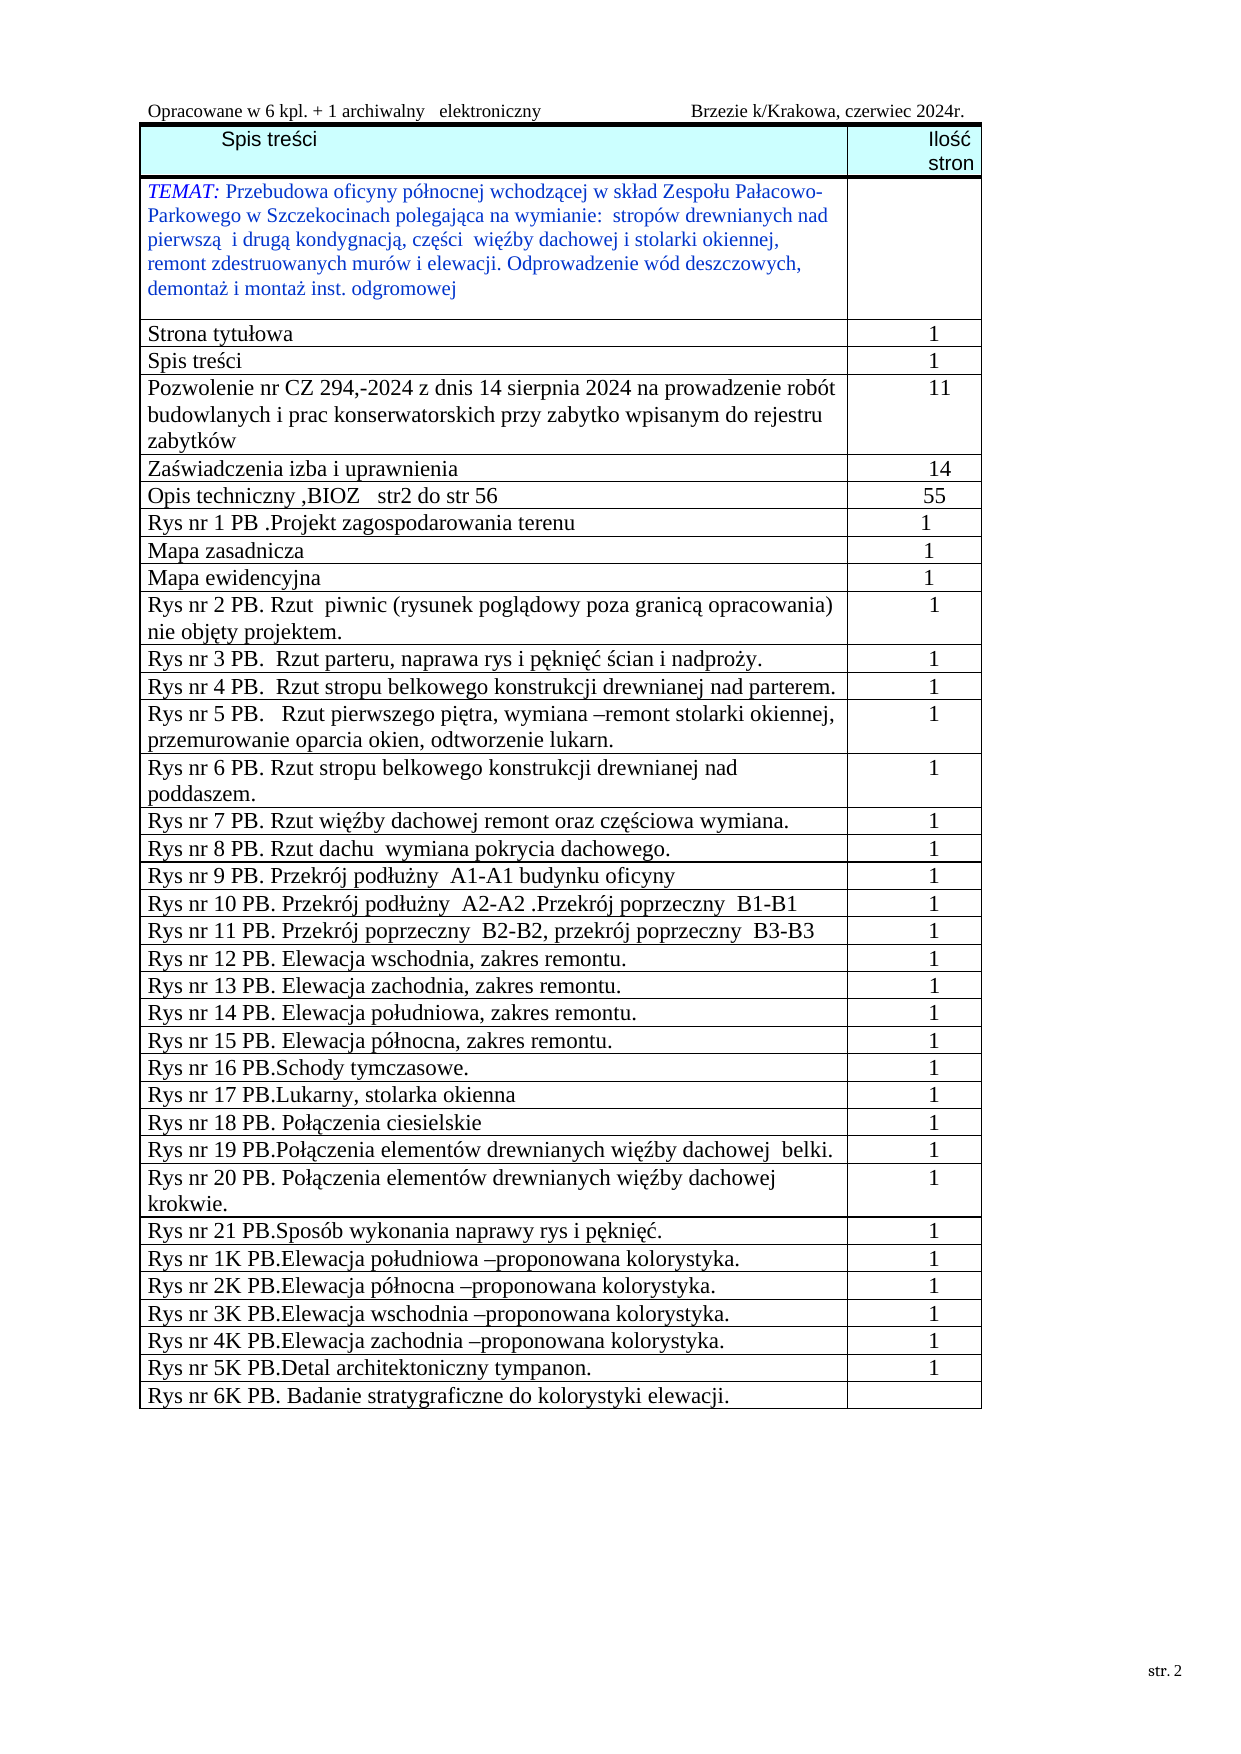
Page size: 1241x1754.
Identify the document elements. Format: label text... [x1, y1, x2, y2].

table_cell [848, 179, 981, 319]
table_cell 1 [848, 1054, 981, 1081]
table_header Spis treści [141, 127, 847, 174]
table_cell Rys nr 2 PB. Rzut piwnic (rysunek poglądowy poza granicą opracowania) nie objęty projektem. [141, 592, 847, 644]
table_cell Rys nr 8 PB. Rzut dachu wymiana pokrycia dachowego. [141, 835, 847, 861]
table_cell Rys nr 5K PB.Detal architektoniczny tympanon. [141, 1355, 847, 1381]
table_cell Rys nr 19 PB.Połączenia elementów drewnianych więźby dachowej belki. [141, 1136, 847, 1163]
table_cell Rys nr 2K PB.Elewacja północna –proponowana kolorystyka. [141, 1272, 847, 1299]
table_cell 1 [848, 347, 981, 373]
table_cell 1 [848, 1218, 981, 1244]
table_cell Rys nr 18 PB. Połączenia ciesielskie [141, 1109, 847, 1135]
table_cell Rys nr 14 PB. Elewacja południowa, zakres remontu. [141, 999, 847, 1026]
table_cell 1 [848, 673, 981, 699]
table_cell 1 [848, 1136, 981, 1163]
table_cell [848, 1382, 981, 1408]
table_cell 1 [848, 592, 981, 644]
table_cell 1 [848, 890, 981, 916]
table_cell Rys nr 3 PB. Rzut parteru, naprawa rys i pęknięć ścian i nadproży. [141, 645, 847, 672]
table_cell 1 [848, 1327, 981, 1353]
table_cell Rys nr 13 PB. Elewacja zachodnia, zakres remontu. [141, 972, 847, 998]
table_cell Rys nr 12 PB. Elewacja wschodnia, zakres remontu. [141, 945, 847, 971]
table_cell TEMAT: Przebudowa oficyny północnej wchodzącej w skład Zespołu Pałacowo-Parkowego w Szczekocinach polegająca na wymianie: stropów drewnianych nad pierwszą i drugą kondygnacją, części więźby dachowej i stolarki okiennej, remont zdestruowanych murów i elewacji. Odprowadzenie wód deszczowych, demontaż i montaż inst. odgromowej [141, 179, 847, 319]
table_cell Mapa ewidencyjna [141, 564, 847, 591]
table_cell Zaświadczenia izba i uprawnienia [141, 455, 847, 481]
table_cell 1 [848, 1272, 981, 1299]
table_cell Rys nr 4 PB. Rzut stropu belkowego konstrukcji drewnianej nad parterem. [141, 673, 847, 699]
table_cell Rys nr 1 PB .Projekt zagospodarowania terenu [141, 509, 847, 536]
table_cell Rys nr 10 PB. Przekrój podłużny A2-A2 .Przekrój poprzeczny B1-B1 [141, 890, 847, 916]
table_cell Rys nr 4K PB.Elewacja zachodnia –proponowana kolorystyka. [141, 1327, 847, 1353]
table_cell Rys nr 9 PB. Przekrój podłużny A1-A1 budynku oficyny [141, 863, 847, 889]
table_cell Strona tytułowa [141, 320, 847, 346]
table_cell Rys nr 7 PB. Rzut więźby dachowej remont oraz częściowa wymiana. [141, 808, 847, 834]
table_cell 1 [848, 972, 981, 998]
table_cell 1 [848, 537, 981, 563]
table_cell Rys nr 3K PB.Elewacja wschodnia –proponowana kolorystyka. [141, 1300, 847, 1326]
table_cell Rys nr 17 PB.Lukarny, stolarka okienna [141, 1082, 847, 1108]
table_cell 1 [848, 808, 981, 834]
table_cell Rys nr 6K PB. Badanie stratygraficzne do kolorystyki elewacji. [141, 1382, 847, 1408]
table_cell 1 [848, 645, 981, 672]
table_cell 1 [848, 564, 981, 591]
table_cell 1 [848, 1082, 981, 1108]
text Opracowane w 6 kpl. + 1 archiwalny elektroniczny Brzezie k/Krakowa, czerwiec 2024r. [148, 100, 1182, 122]
table_cell Rys nr 21 PB.Sposób wykonania naprawy rys i pęknięć. [141, 1218, 847, 1244]
table_cell 1 [848, 1355, 981, 1381]
table_cell 1 [848, 863, 981, 889]
table_cell Rys nr 16 PB.Schody tymczasowe. [141, 1054, 847, 1081]
table_cell 1 [848, 945, 981, 971]
table_cell 1 [848, 700, 981, 753]
table_cell 14 [848, 455, 981, 481]
table_cell 55 [848, 482, 981, 508]
table_cell 1 [848, 917, 981, 943]
table_cell 1 [848, 835, 981, 861]
table_header Ilość stron [848, 127, 981, 174]
table_cell 1 [848, 1027, 981, 1053]
table_cell 1 [848, 320, 981, 346]
table_cell Mapa zasadnicza [141, 537, 847, 563]
table_cell Spis treści [141, 347, 847, 373]
table_cell Rys nr 6 PB. Rzut stropu belkowego konstrukcji drewnianej nad poddaszem. [141, 754, 847, 807]
table_cell 1 [848, 509, 981, 536]
table_cell Rys nr 5 PB. Rzut pierwszego piętra, wymiana –remont stolarki okiennej, przemurowanie oparcia okien, odtworzenie lukarn. [141, 700, 847, 753]
table_cell Rys nr 20 PB. Połączenia elementów drewnianych więźby dachowej krokwie. [141, 1164, 847, 1216]
table_cell 11 [848, 375, 981, 453]
table_cell 1 [848, 754, 981, 807]
table_cell Rys nr 11 PB. Przekrój poprzeczny B2-B2, przekrój poprzeczny B3-B3 [141, 917, 847, 943]
table_cell 1 [848, 1164, 981, 1216]
table_cell 1 [848, 999, 981, 1026]
table_cell Pozwolenie nr CZ 294,-2024 z dnis 14 sierpnia 2024 na prowadzenie robót budowlanych i prac konserwatorskich przy zabytko wpisanym do rejestru zabytków [141, 375, 847, 453]
table_cell 1 [848, 1300, 981, 1326]
table_cell 1 [848, 1245, 981, 1271]
table_cell Rys nr 15 PB. Elewacja północna, zakres remontu. [141, 1027, 847, 1053]
table_cell 1 [848, 1109, 981, 1135]
table_cell Rys nr 1K PB.Elewacja południowa –proponowana kolorystyka. [141, 1245, 847, 1271]
table_cell Opis techniczny ,BIOZ str2 do str 56 [141, 482, 847, 508]
